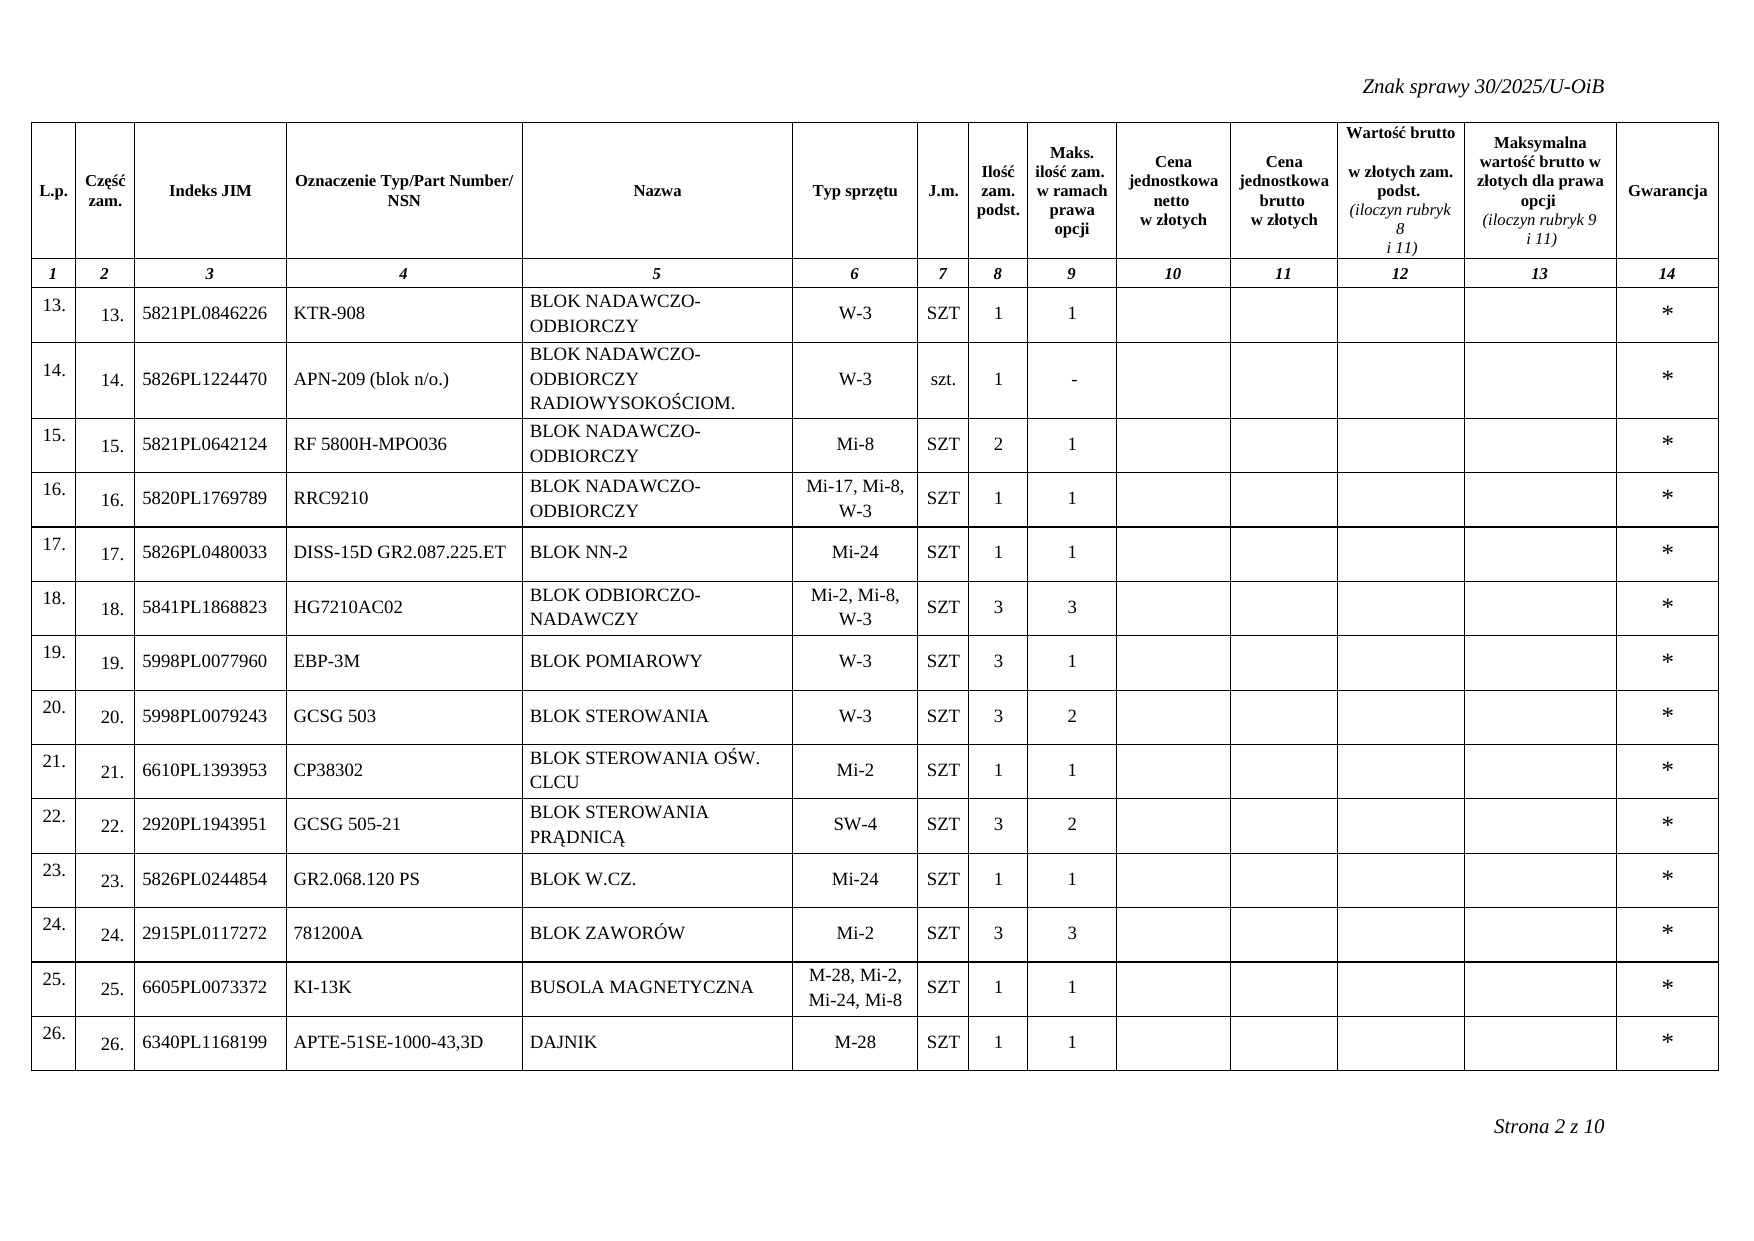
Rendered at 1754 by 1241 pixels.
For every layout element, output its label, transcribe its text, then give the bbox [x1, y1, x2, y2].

table_cell M-28, Mi-2, Mi-24, Mi-8 [793, 963, 917, 1016]
table_cell * [1617, 854, 1718, 907]
table_cell 781200A [287, 908, 522, 961]
table_cell GCSG 505-21 [287, 799, 522, 853]
table_cell [1465, 288, 1616, 342]
table_cell [76, 691, 134, 744]
table_header Ilość zam. podst. [969, 123, 1027, 258]
table_cell 1 [1028, 963, 1116, 1016]
table_cell 3 [969, 799, 1027, 853]
table_header Indeks JIM [135, 123, 286, 258]
table_cell SZT [918, 582, 968, 635]
table_cell [76, 963, 134, 1016]
table_cell [1231, 854, 1337, 907]
table_cell 3 [1028, 908, 1116, 961]
table_cell 1 [969, 745, 1027, 798]
table_cell 1 [1028, 1017, 1116, 1070]
table_cell [1465, 908, 1616, 961]
table_cell Mi-17, Mi-8, W-3 [793, 473, 917, 526]
table_cell [1117, 691, 1230, 744]
table_cell 12 [1338, 259, 1464, 287]
table_cell [1231, 691, 1337, 744]
table_cell BLOK W.CZ. [523, 854, 792, 907]
table_cell DAJNIK [523, 1017, 792, 1070]
table_cell [32, 963, 75, 1016]
table_cell [1231, 908, 1337, 961]
table_cell 1 [1028, 288, 1116, 342]
table_cell 1 [969, 343, 1027, 418]
table_cell 3 [969, 691, 1027, 744]
table_cell 2 [76, 259, 134, 287]
table_cell BLOK NADAWCZO-ODBIORCZY [523, 473, 792, 526]
table_cell 5841PL1868823 [135, 582, 286, 635]
table_cell [1231, 288, 1337, 342]
table_cell [1338, 854, 1464, 907]
table_cell [32, 473, 75, 526]
table_cell 5998PL0079243 [135, 691, 286, 744]
table_cell [1231, 528, 1337, 581]
table_cell SZT [918, 745, 968, 798]
table_cell CP38302 [287, 745, 522, 798]
table_cell 1 [1028, 854, 1116, 907]
table_cell 1 [969, 473, 1027, 526]
table_cell 3 [969, 908, 1027, 961]
table_cell * [1617, 343, 1718, 418]
table_cell [76, 419, 134, 472]
table_cell [76, 636, 134, 689]
table_cell W-3 [793, 343, 917, 418]
table_cell [1231, 799, 1337, 853]
table_cell SZT [918, 799, 968, 853]
table_header Oznaczenie Typ/Part Number/ NSN [287, 123, 522, 258]
table_cell [1117, 745, 1230, 798]
table_cell [1231, 582, 1337, 635]
table_cell * [1617, 691, 1718, 744]
table_cell 2 [1028, 691, 1116, 744]
table_cell [1338, 582, 1464, 635]
table_cell 9 [1028, 259, 1116, 287]
table_cell BLOK NN-2 [523, 528, 792, 581]
table_header Cena jednostkowa brutto w złotych [1231, 123, 1337, 258]
table_cell 8 [969, 259, 1027, 287]
table_cell SZT [918, 528, 968, 581]
table_cell * [1617, 745, 1718, 798]
table_cell SZT [918, 419, 968, 472]
table_cell 2 [1028, 799, 1116, 853]
table_cell [1117, 908, 1230, 961]
table_cell [32, 288, 75, 342]
table_cell [1338, 419, 1464, 472]
table_cell [1465, 1017, 1616, 1070]
table_cell SZT [918, 963, 968, 1016]
table_cell * [1617, 1017, 1718, 1070]
table_cell [76, 854, 134, 907]
table_cell 6610PL1393953 [135, 745, 286, 798]
table_cell [1231, 1017, 1337, 1070]
table_cell [1231, 419, 1337, 472]
table_cell BLOK NADAWCZO-ODBIORCZY [523, 288, 792, 342]
table_cell 2915PL0117272 [135, 908, 286, 961]
table_cell W-3 [793, 691, 917, 744]
table_cell Mi-24 [793, 528, 917, 581]
table_cell RRC9210 [287, 473, 522, 526]
table_cell RF 5800H-MPO036 [287, 419, 522, 472]
table_cell [76, 799, 134, 853]
table_cell [1465, 473, 1616, 526]
table_cell [1465, 343, 1616, 418]
table_cell Mi-2 [793, 908, 917, 961]
table_cell * [1617, 963, 1718, 1016]
table_header Częśćzam. [76, 123, 134, 258]
table_cell [1117, 854, 1230, 907]
table_cell BLOK ODBIORCZO-NADAWCZY [523, 582, 792, 635]
table_cell GCSG 503 [287, 691, 522, 744]
table_cell [1231, 745, 1337, 798]
table_cell [32, 528, 75, 581]
table_cell [1338, 691, 1464, 744]
table_cell [76, 343, 134, 418]
table_cell [1117, 343, 1230, 418]
table_cell 1 [969, 854, 1027, 907]
table_cell DISS-15D GR2.087.225.ET [287, 528, 522, 581]
table_cell - [1028, 343, 1116, 418]
table_cell 3 [969, 582, 1027, 635]
table_cell 1 [969, 528, 1027, 581]
table_cell 14 [1617, 259, 1718, 287]
table_cell 10 [1117, 259, 1230, 287]
table_header Typ sprzętu [793, 123, 917, 258]
table_cell [1338, 745, 1464, 798]
table_cell M-28 [793, 1017, 917, 1070]
table_cell 5998PL0077960 [135, 636, 286, 689]
table_cell BLOK ZAWORÓW [523, 908, 792, 961]
table_cell [1465, 799, 1616, 853]
table_cell [76, 528, 134, 581]
table_cell BLOK NADAWCZO-ODBIORCZY RADIOWYSOKOŚCIOM. [523, 343, 792, 418]
table_cell Mi-8 [793, 419, 917, 472]
table_cell [1338, 1017, 1464, 1070]
table_cell APTE-51SE-1000-43,3D [287, 1017, 522, 1070]
table_cell [1465, 582, 1616, 635]
table_cell 1 [1028, 528, 1116, 581]
table_cell [32, 799, 75, 853]
table_cell BLOK STEROWANIA [523, 691, 792, 744]
table_cell [1338, 799, 1464, 853]
table_cell szt. [918, 343, 968, 418]
table_cell [1465, 419, 1616, 472]
table_cell [32, 1017, 75, 1070]
table_cell [1231, 636, 1337, 689]
table_cell KTR-908 [287, 288, 522, 342]
table_cell 3 [1028, 582, 1116, 635]
table_cell [1117, 582, 1230, 635]
table_cell * [1617, 473, 1718, 526]
table_cell [32, 854, 75, 907]
table_cell EBP-3M [287, 636, 522, 689]
table_cell 2 [969, 419, 1027, 472]
table_cell [1117, 528, 1230, 581]
table_cell * [1617, 799, 1718, 853]
table_cell 7 [918, 259, 968, 287]
table_cell 5820PL1769789 [135, 473, 286, 526]
table_cell [1117, 963, 1230, 1016]
table_cell [1465, 854, 1616, 907]
table_cell [32, 745, 75, 798]
table_cell 6 [793, 259, 917, 287]
table_cell [1338, 473, 1464, 526]
table_header L.p. [32, 123, 75, 258]
table_cell 5 [523, 259, 792, 287]
table_header Nazwa [523, 123, 792, 258]
table_cell [1338, 343, 1464, 418]
table_cell 1 [32, 259, 75, 287]
table_cell * [1617, 419, 1718, 472]
table_cell [32, 582, 75, 635]
table_cell 5821PL0642124 [135, 419, 286, 472]
table_cell * [1617, 528, 1718, 581]
table_cell 6605PL0073372 [135, 963, 286, 1016]
table_cell [1117, 636, 1230, 689]
table_cell SZT [918, 908, 968, 961]
table_cell [1117, 419, 1230, 472]
table_cell SZT [918, 473, 968, 526]
table_cell BLOK POMIAROWY [523, 636, 792, 689]
table_header Maks. ilość zam. w ramach prawa opcji [1028, 123, 1116, 258]
table_cell 5826PL0244854 [135, 854, 286, 907]
table_cell [1465, 528, 1616, 581]
table_cell [1465, 636, 1616, 689]
table_cell BLOK STEROWANIA PRĄDNICĄ [523, 799, 792, 853]
table_cell 5826PL1224470 [135, 343, 286, 418]
table_cell [32, 636, 75, 689]
table_cell SZT [918, 288, 968, 342]
table_cell 13 [1465, 259, 1616, 287]
table_cell SZT [918, 691, 968, 744]
table_header Cena jednostkowa netto w złotych [1117, 123, 1230, 258]
table_header Wartość brutto w złotych zam. podst. (iloczyn rubryk 8 i 11) [1338, 123, 1464, 258]
table_cell [1465, 691, 1616, 744]
table_cell KI-13K [287, 963, 522, 1016]
table_cell BLOK NADAWCZO-ODBIORCZY [523, 419, 792, 472]
table_cell APN-209 (blok n/o.) [287, 343, 522, 418]
table_header Maksymalna wartość brutto w złotych dla prawa opcji (iloczyn rubryk 9 i 11) [1465, 123, 1616, 258]
table_cell * [1617, 582, 1718, 635]
table_cell Mi-2 [793, 745, 917, 798]
table_cell [1231, 473, 1337, 526]
table_cell [32, 908, 75, 961]
table_cell [1117, 1017, 1230, 1070]
table_cell 6340PL1168199 [135, 1017, 286, 1070]
table_cell * [1617, 908, 1718, 961]
table_cell [1338, 528, 1464, 581]
table_cell 1 [1028, 636, 1116, 689]
table_cell W-3 [793, 636, 917, 689]
table_cell 1 [1028, 473, 1116, 526]
table_cell [1231, 343, 1337, 418]
table_cell [1231, 963, 1337, 1016]
table_cell [1338, 288, 1464, 342]
table_cell [76, 745, 134, 798]
table_cell [76, 582, 134, 635]
table_cell [1117, 473, 1230, 526]
table_cell [76, 473, 134, 526]
table_cell SZT [918, 636, 968, 689]
table_header Gwarancja [1617, 123, 1718, 258]
table_cell BUSOLA MAGNETYCZNA [523, 963, 792, 1016]
table_cell [32, 343, 75, 418]
table_cell [1117, 288, 1230, 342]
table_cell SZT [918, 854, 968, 907]
table_cell 4 [287, 259, 522, 287]
table_cell SW-4 [793, 799, 917, 853]
table_cell [76, 908, 134, 961]
table_cell SZT [918, 1017, 968, 1070]
table_cell 1 [1028, 419, 1116, 472]
table_cell 11 [1231, 259, 1337, 287]
table_cell [1117, 799, 1230, 853]
table_cell BLOK STEROWANIA OŚW. CLCU [523, 745, 792, 798]
table_cell [1465, 963, 1616, 1016]
table_cell 5826PL0480033 [135, 528, 286, 581]
table_cell Mi-24 [793, 854, 917, 907]
table_cell 3 [969, 636, 1027, 689]
table_header J.m. [918, 123, 968, 258]
table_cell 1 [969, 288, 1027, 342]
table_cell * [1617, 636, 1718, 689]
table_cell 5821PL0846226 [135, 288, 286, 342]
table_cell GR2.068.120 PS [287, 854, 522, 907]
table_cell HG7210AC02 [287, 582, 522, 635]
table_cell [1338, 963, 1464, 1016]
table_cell W-3 [793, 288, 917, 342]
table_cell [1465, 745, 1616, 798]
table_cell [1338, 908, 1464, 961]
table_cell 1 [969, 963, 1027, 1016]
table_cell [76, 288, 134, 342]
table_cell * [1617, 288, 1718, 342]
table_cell 2920PL1943951 [135, 799, 286, 853]
table_cell [32, 419, 75, 472]
table_cell [32, 691, 75, 744]
table_cell 1 [1028, 745, 1116, 798]
table_cell 1 [969, 1017, 1027, 1070]
table_cell [76, 1017, 134, 1070]
table_cell 3 [135, 259, 286, 287]
table_cell Mi-2, Mi-8, W-3 [793, 582, 917, 635]
table_cell [1338, 636, 1464, 689]
